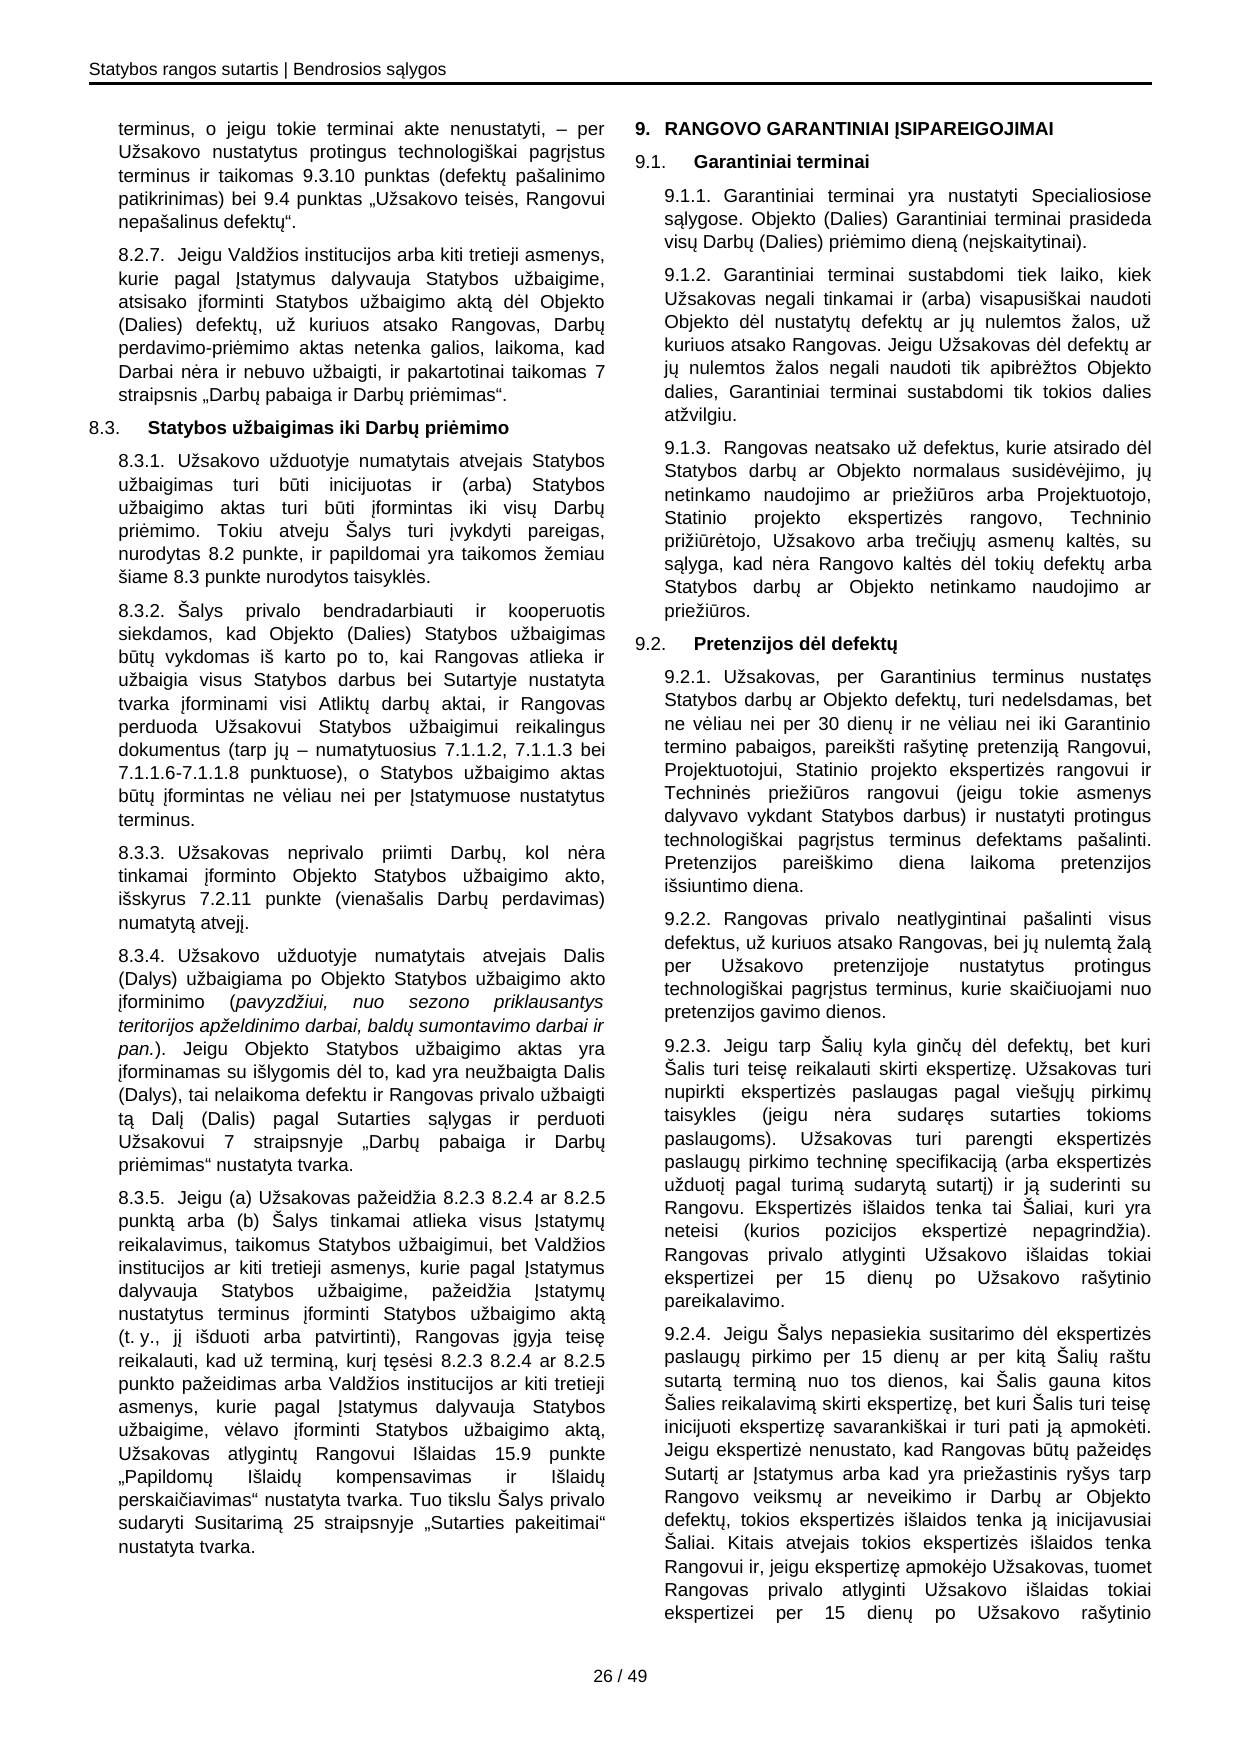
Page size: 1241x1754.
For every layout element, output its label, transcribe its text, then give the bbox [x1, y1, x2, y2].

list Užsakovas neprivalo priimti Darbų, kol nėra tinkamai įforminto Objekto Statybos užbaigimo akto, išskyrus 7.2.11 punkte (vienašalis Darbų perdavimas) numatytą atvejį. [118, 842, 605, 933]
list Užsakovas, per Garantinius terminus nustatęs Statybos darbų ar Objekto defektų, turi nedelsdamas, bet ne vėliau nei per 30 dienų ir ne vėliau nei iki Garantinio termino pabaigos, pareikšti rašytinę pretenziją Rangovui, Projektuotojui, Statinio projekto ekspertizės rangovui ir Techninės priežiūros rangovui (jeigu tokie asmenys dalyvavo vykdant Statybos darbus) ir nustatyti protingus technologiškai pagrįstus terminus defektams pašalinti. Pretenzijos pareiškimo diena laikoma pretenzijos išsiuntimo diena. [664, 666, 1152, 897]
subtitle Statybos užbaigimas iki Darbų priėmimo [89, 417, 605, 438]
list Šalys privalo bendradarbiauti ir kooperuotis siekdamos, kad Objekto (Dalies) Statybos užbaigimas būtų vykdomas iš karto po to, kai Rangovas atlieka ir užbaigia visus Statybos darbus bei Sutartyje nustatyta tvarka įforminami visi Atliktų darbų aktai, ir Rangovas perduoda Užsakovui Statybos užbaigimui reikalingus dokumentus (tarp jų – numatytuosius 7.1.1.2, 7.1.1.3 bei 7.1.1.6-7.1.1.8 punktuose), o Statybos užbaigimo aktas būtų įformintas ne vėliau nei per Įstatymuose nustatytus terminus. [118, 599, 605, 830]
list Jeigu tarp Šalių kyla ginčų dėl defektų, bet kuri Šalis turi teisę reikalauti skirti ekspertizę. Užsakovas turi nupirkti ekspertizės paslaugas pagal viešųjų pirkimų taisykles (jeigu nėra sudaręs sutarties tokioms paslaugoms). Užsakovas turi parengti ekspertizės paslaugų pirkimo techninę specifikaciją (arba ekspertizės užduotį pagal turimą sudarytą sutartį) ir ją suderinti su Rangovu. Ekspertizės išlaidos tenka tai Šaliai, kuri yra neteisi (kurios pozicijos ekspertizė nepagrindžia). Rangovas privalo atlyginti Užsakovo išlaidas tokiai ekspertizei per 15 dienų po Užsakovo rašytinio pareikalavimo. [664, 1034, 1152, 1311]
subtitle Garantiniai terminai [635, 151, 1152, 173]
list Rangovas privalo neatlygintinai pašalinti visus defektus, už kuriuos atsako Rangovas, bei jų nulemtą žalą per Užsakovo pretenzijoje nustatytus protingus technologiškai pagrįstus terminus, kurie skaičiuojami nuo pretenzijos gavimo dienos. [664, 908, 1152, 1023]
list Jeigu (a) Užsakovas pažeidžia 8.2.3 8.2.4 ar 8.2.5 punktą arba (b) Šalys tinkamai atlieka visus Įstatymų reikalavimus, taikomus Statybos užbaigimui, bet Valdžios institucijos ar kiti tretieji asmenys, kurie pagal Įstatymus dalyvauja Statybos užbaigime, pažeidžia Įstatymų nustatytus terminus įforminti Statybos užbaigimo aktą (t. y., jį išduoti arba patvirtinti), Rangovas įgyja teisę reikalauti, kad už terminą, kurį tęsėsi 8.2.3 8.2.4 ar 8.2.5 punkto pažeidimas arba Valdžios institucijos ar kiti tretieji asmenys, kurie pagal Įstatymus dalyvauja Statybos užbaigime, vėlavo įforminti Statybos užbaigimo aktą, Užsakovas atlygintų Rangovui Išlaidas 15.9 punkte „Papildomų Išlaidų kompensavimas ir Išlaidų perskaičiavimas“ nustatyta tvarka. Tuo tikslu Šalys privalo sudaryti Susitarimą 25 straipsnyje „Sutarties pakeitimai“ nustatyta tvarka. [118, 1187, 605, 1557]
subtitle Rangovo garantiniai įsipareigojimai [635, 118, 1152, 140]
list Jeigu Valdžios institucijos arba kiti tretieji asmenys, kurie pagal Įstatymus dalyvauja Statybos užbaigime, atsisako įforminti Statybos užbaigimo aktą dėl Objekto (Dalies) defektų, už kuriuos atsako Rangovas, Darbų perdavimo-priėmimo aktas netenka galios, laikoma, kad Darbai nėra ir nebuvo užbaigti, ir pakartotinai taikomas 7 straipsnis „Darbų pabaiga ir Darbų priėmimas“. [118, 244, 605, 405]
list Rangovas neatsako už defektus, kurie atsirado dėl Statybos darbų ar Objekto normalaus susidėvėjimo, jų netinkamo naudojimo ar priežiūros arba Projektuotojo, Statinio projekto ekspertizės rangovo, Techninio prižiūrėtojo, Užsakovo arba trečiųjų asmenų kaltės, su sąlyga, kad nėra Rangovo kaltės dėl tokių defektų arba Statybos darbų ar Objekto netinkamo naudojimo ar priežiūros. [664, 437, 1152, 621]
list Užsakovo užduotyje numatytais atvejais Dalis (Dalys) užbaigiama po Objekto Statybos užbaigimo akto įforminimo (pavyzdžiui, nuo sezono priklausantys teritorijos apželdinimo darbai, baldų sumontavimo darbai ir pan.). Jeigu Objekto Statybos užbaigimo aktas yra įforminamas su išlygomis dėl to, kad yra neužbaigta Dalis (Dalys), tai nelaikoma defektu ir Rangovas privalo užbaigti tą Dalį (Dalis) pagal Sutarties sąlygas ir perduoti Užsakovui 7 straipsnyje „Darbų pabaiga ir Darbų priėmimas“ nustatyta tvarka. [118, 945, 605, 1175]
list Užsakovo užduotyje numatytais atvejais Statybos užbaigimas turi būti inicijuotas ir (arba) Statybos užbaigimo aktas turi būti įformintas iki visų Darbų priėmimo. Tokiu atveju Šalys turi įvykdyti pareigas, nurodytas 8.2 punkte, ir papildomai yra taikomos žemiau šiame 8.3 punkte nurodytos taisyklės. [118, 450, 605, 588]
list Garantiniai terminai yra nustatyti Specialiosiose sąlygose. Objekto (Dalies) Garantiniai terminai prasideda visų Darbų (Dalies) priėmimo dieną (neįskaitytinai). [664, 184, 1152, 253]
subtitle Pretenzijos dėl defektų [635, 633, 1152, 654]
list Garantiniai terminai sustabdomi tiek laiko, kiek Užsakovas negali tinkamai ir (arba) visapusiškai naudoti Objekto dėl nustatytų defektų ar jų nulemtos žalos, už kuriuos atsako Rangovas. Jeigu Užsakovas dėl defektų ar jų nulemtos žalos negali naudoti tik apibrėžtos Objekto dalies, Garantiniai terminai sustabdomi tik tokios dalies atžvilgiu. [664, 264, 1152, 425]
